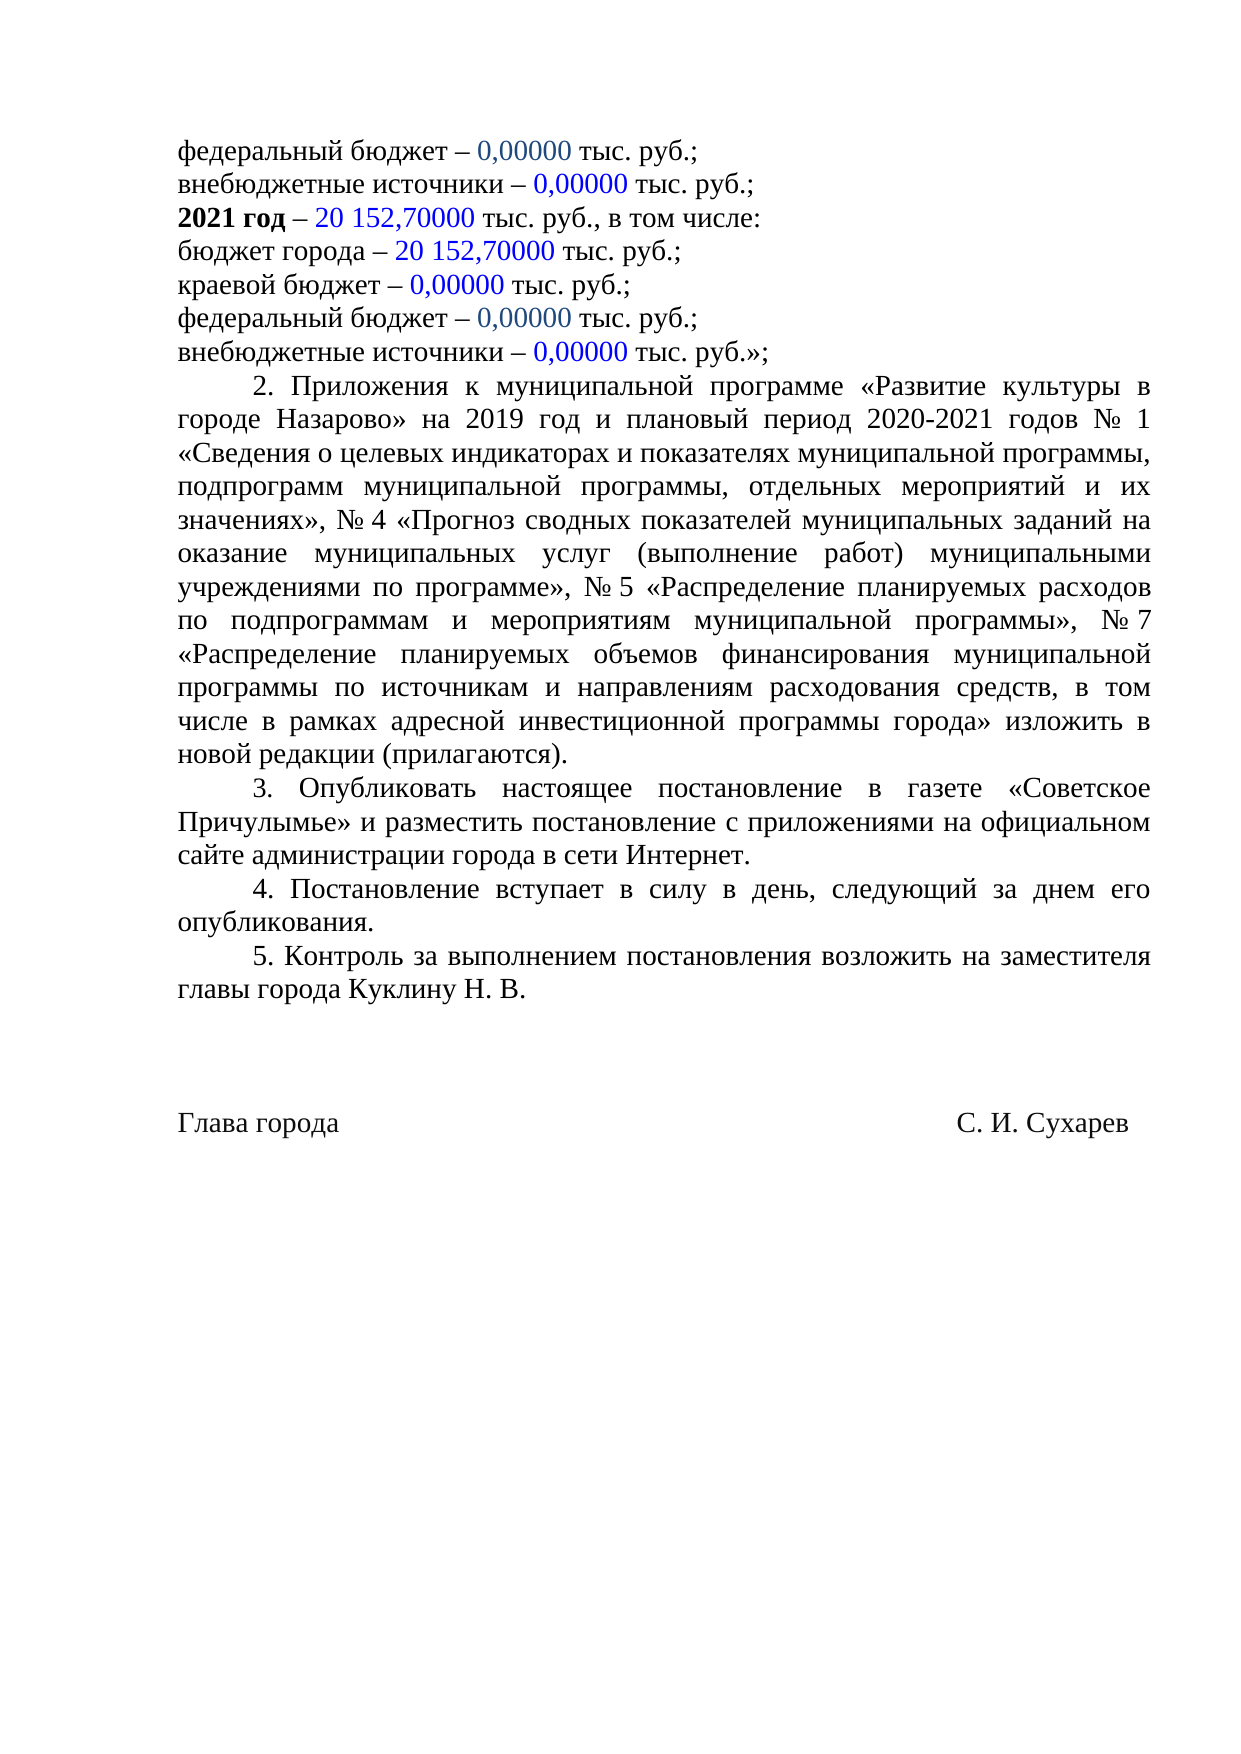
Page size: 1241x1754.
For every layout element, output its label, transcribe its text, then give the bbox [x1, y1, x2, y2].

text федеральный бюджет – 0,00000 тыс. руб.; [177, 133, 1152, 166]
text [177, 166, 1152, 200]
text 2021 год – 20 152,70000 тыс. руб., в том числе: [177, 200, 1152, 233]
text федеральный бюджет – 0,00000 тыс. руб.; [177, 301, 1152, 334]
text бюджет города – 20 152,70000 тыс. руб.; [177, 233, 1152, 267]
text краевой бюджет – 0,00000 тыс. руб.; [177, 267, 1152, 301]
text 5. Контроль за выполнением постановления возложить на заместителя главы города Куклину Н. В. [177, 938, 1152, 1005]
text 4. Постановление вступает в силу в день, следующий за днем его опубликования. [177, 871, 1152, 938]
text Глава города С. И. Сухарев [177, 1106, 1152, 1139]
text 2. Приложения к муниципальной программе «Развитие культуры в городе Назарово» на 2019 год и плановый период 2020-2021 годов № 1 «Сведения о целевых индикаторах и показателях муниципальной программы, подпрограмм муниципальной программы, отдельных мероприятий и их значениях», № 4 «Прогноз сводных показателей муниципальных заданий на оказание муниципальных услуг (выполнение работ) муниципальными учреждениями по программе», № 5 «Распределение планируемых расходов по подпрограммам и мероприятиям муниципальной программы», № 7 «Распределение планируемых объемов финансирования муниципальной программы по источникам и направлениям расходования средств, в том числе в рамках адресной инвестиционной программы города» изложить в новой редакции (прилагаются). [177, 368, 1152, 770]
text 3. Опубликовать настоящее постановление в газете «Советское Причулымье» и разместить постановление с приложениями на официальном сайте администрации города в сети Интернет. [177, 770, 1152, 871]
text внебюджетные источники – 0,00000 тыс. руб.»; [177, 334, 1152, 368]
